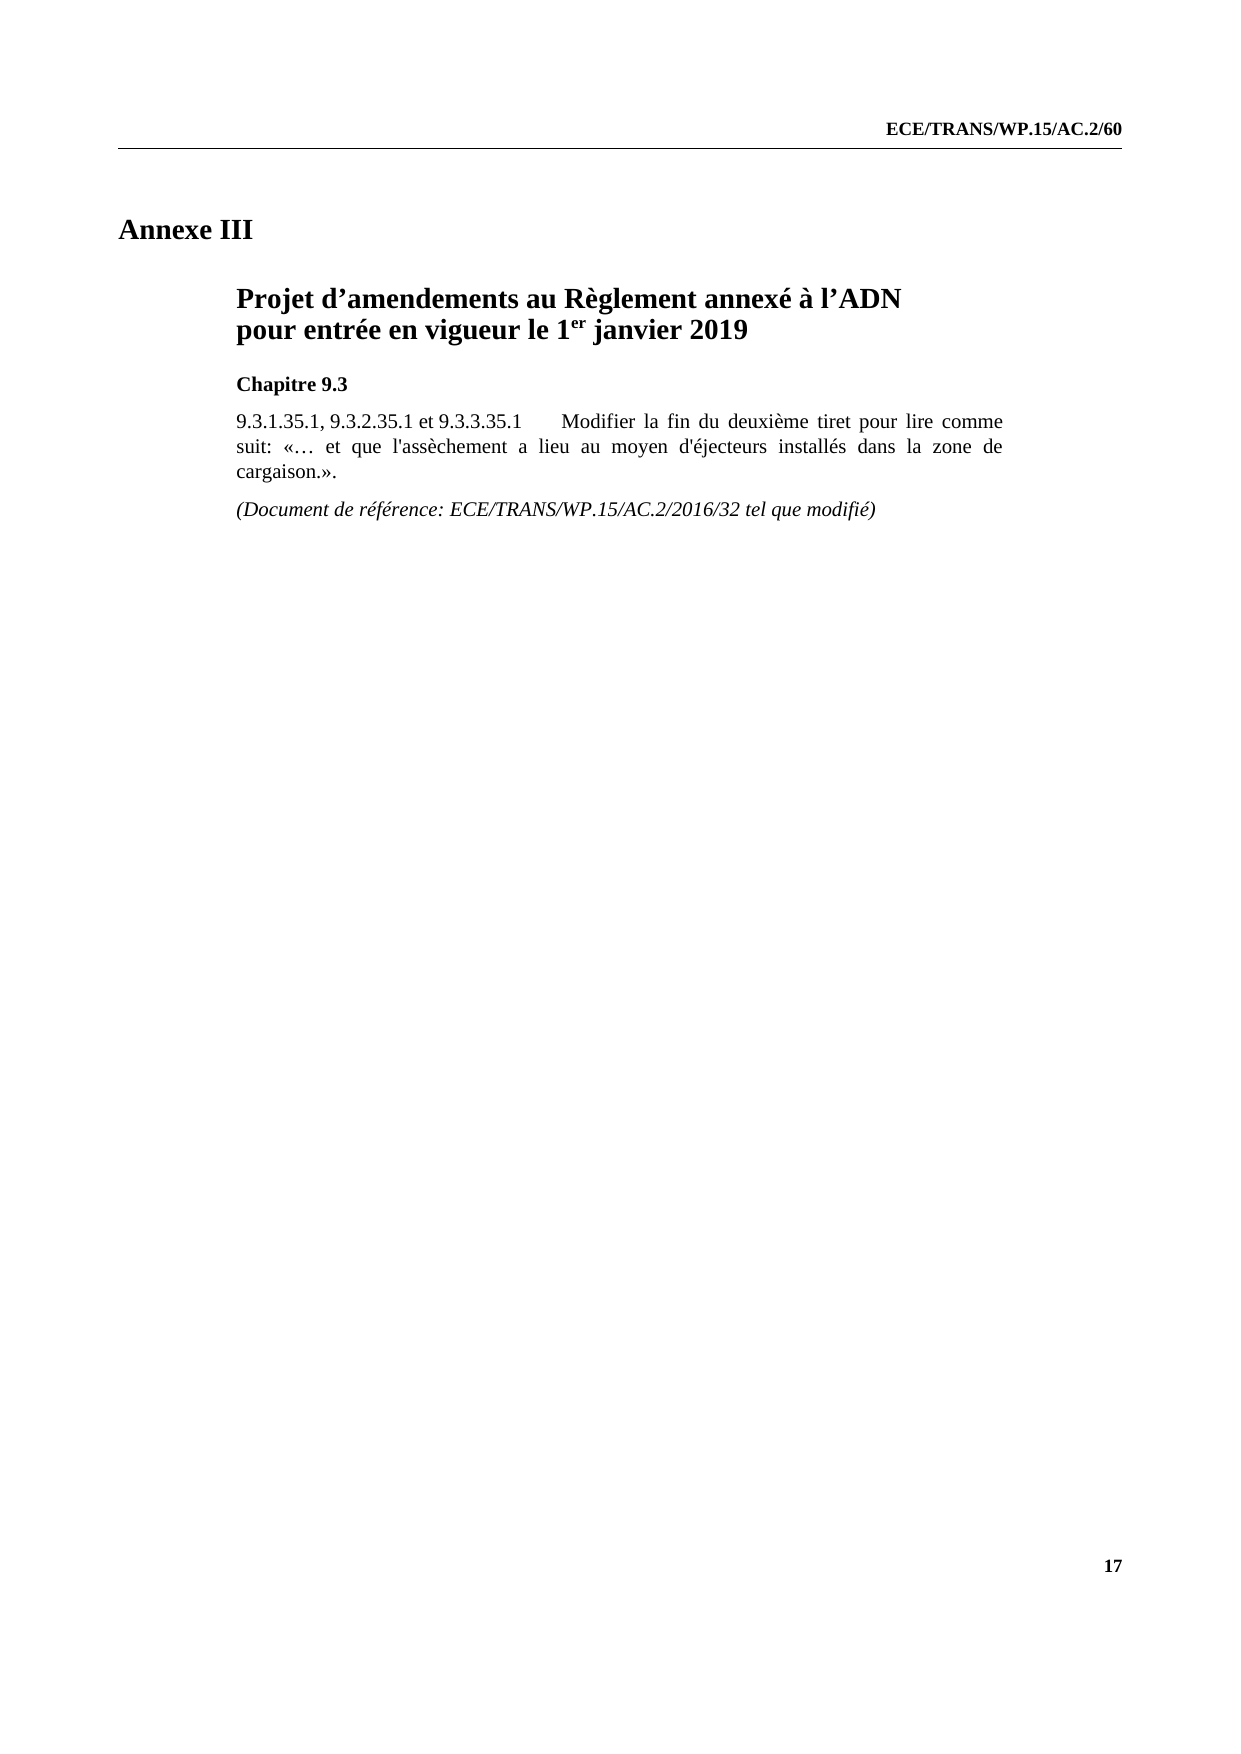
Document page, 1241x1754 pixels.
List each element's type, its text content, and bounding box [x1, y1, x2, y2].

text 9.3.1.35.1, 9.3.2.35.1 et 9.3.3.35.1 Modifier la fin du deuxième tiret pour lire comme suit: «… et que l'assèchement a lieu au moyen d'éjecteurs installés dans la zone de cargaison.». [236, 408, 1004, 483]
text Projet d’amendements au Règlement annexé à l’ADN pour entrée en vigueur le 1er janvier 2019 [118, 283, 1004, 346]
text Annexe III [118, 215, 1004, 246]
text (Document de référence: ECE/TRANS/WP.15/AC.2/2016/32 tel que modifié) [236, 496, 1004, 521]
text Chapitre 9.3 [118, 371, 1004, 396]
